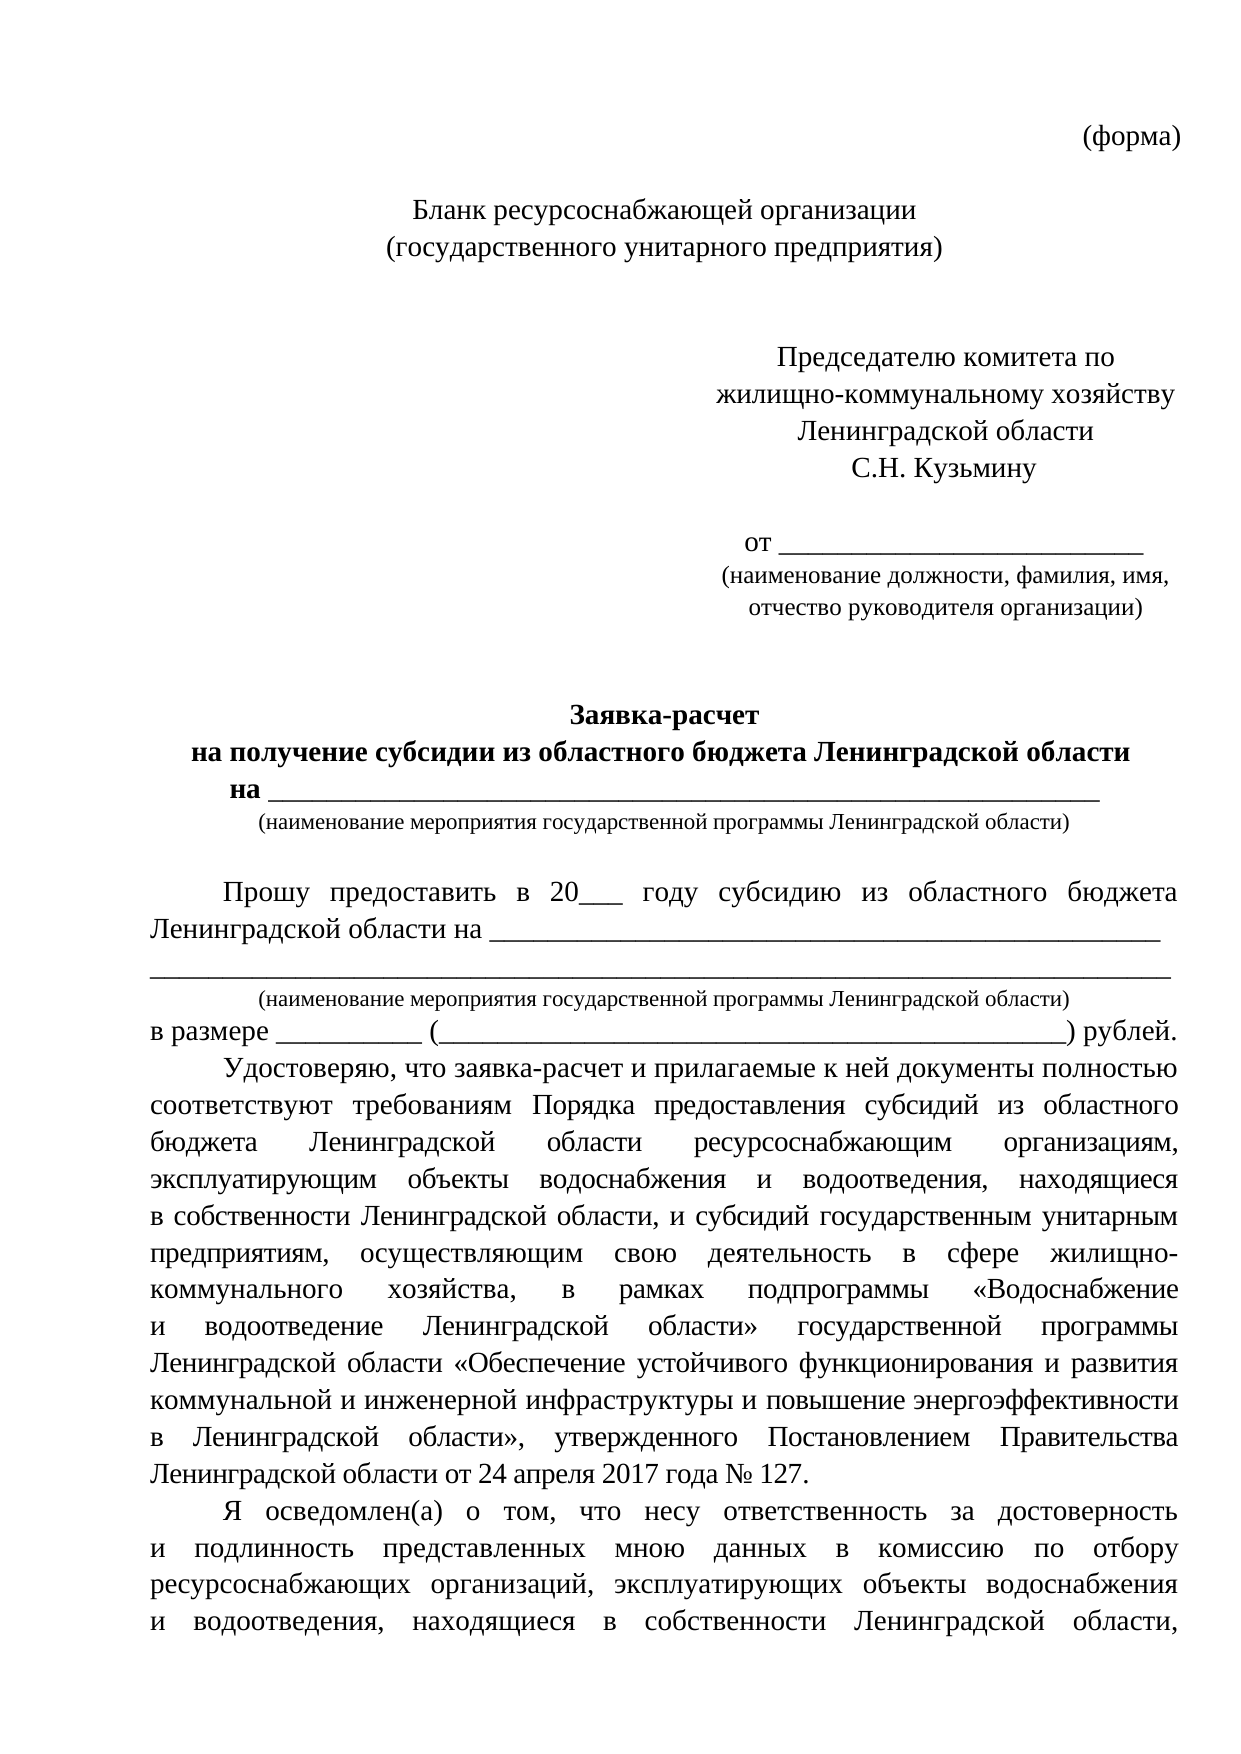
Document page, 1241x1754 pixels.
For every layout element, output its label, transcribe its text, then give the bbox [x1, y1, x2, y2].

text (наименование должности, фамилия, имя, отчество руководителя организации) [712, 561, 1178, 621]
text Председателю комитета по жилищно-коммунальному хозяйству Ленинградской области [712, 339, 1179, 447]
text ______________________________________________________________________ [150, 948, 1179, 981]
text (наименование мероприятия государственной программы Ленинградской области) [148, 808, 1181, 834]
text от _________________________ [709, 524, 1178, 557]
text Заявка-расчет [148, 697, 1181, 731]
text (государственного унитарного предприятия) [148, 229, 1181, 262]
text Прошу предоставить в 20___ году субсидию из областного бюджета Ленинградской области на ______________________________________________ [150, 874, 1179, 944]
text Удостоверяю, что заявка-расчет и прилагаемые к ней документы полностью соответствуют требованиям Порядка предоставления субсидий из областного бюджета Ленинградской области ресурсоснабжающим организациям, эксплуатирующим объекты водоснабжения и водоотведения, находящиеся в собственности Ленинградской области, и субсидий государственным унитарным предприятиям, осуществляющим свою деятельность в сфере жилищно-коммунального хозяйства, в рамках подпрограммы «Водоснабжение и водоотведение Ленинградской области» государственной программы Ленинградской области «Обеспечение устойчивого функционирования и развития коммунальной и инженерной инфраструктуры и повышение энергоэффективности в Ленинградской области», утвержденного Постановлением Правительства Ленинградской области от 24 апреля 2017 года № 127. [150, 1050, 1179, 1489]
text С.Н. Кузьмину [709, 450, 1179, 483]
text (наименование мероприятия государственной программы Ленинградской области) [148, 984, 1181, 1011]
text (форма) [148, 118, 1181, 152]
text на получение субсидии из областного бюджета Ленинградской области на _________________________________________________________ [148, 734, 1181, 805]
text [150, 1493, 1179, 1637]
text в размере __________ (___________________________________________) рублей. [150, 1013, 1179, 1047]
text Бланк ресурсоснабжающей организации [148, 192, 1181, 225]
